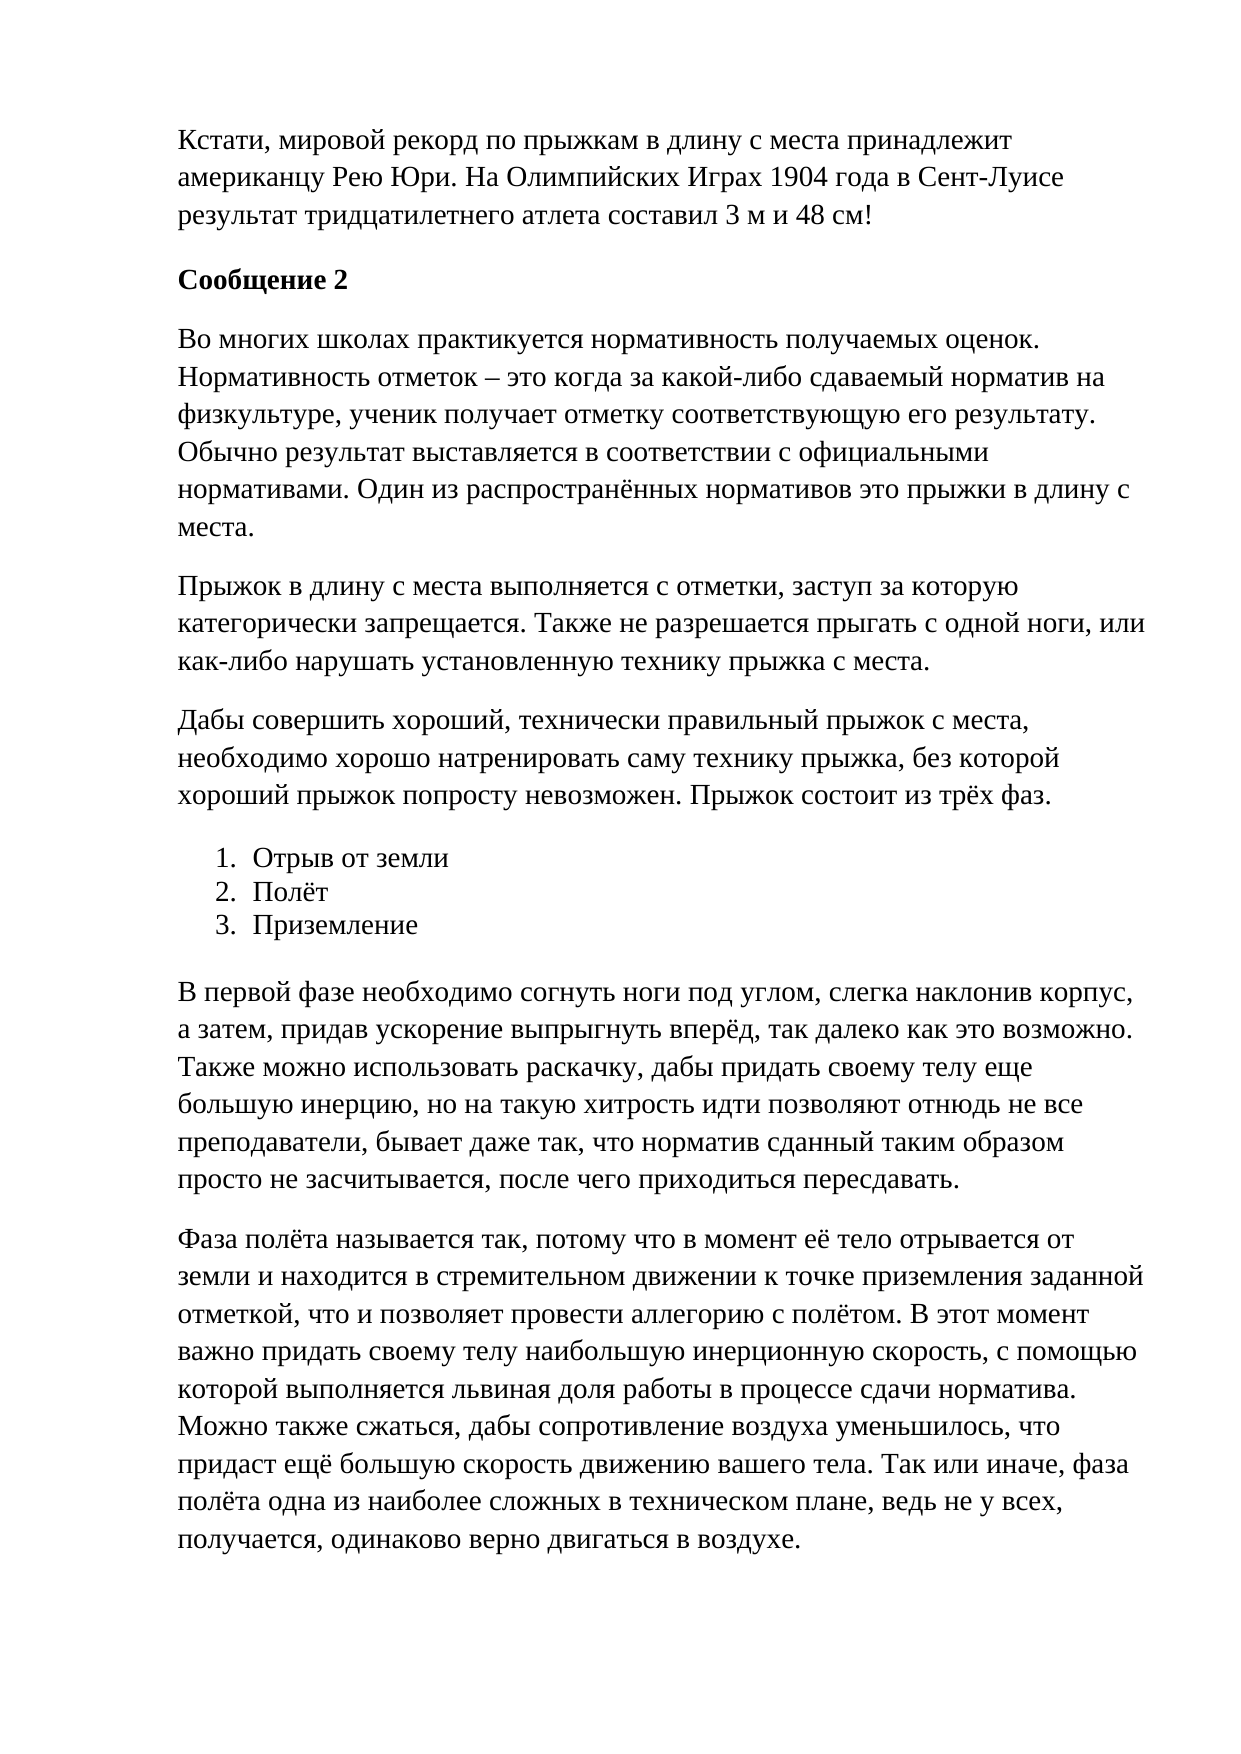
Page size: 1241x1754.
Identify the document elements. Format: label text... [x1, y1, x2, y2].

text В первой фазе необходимо согнуть ноги под углом, слегка наклонив корпус, а затем, придав ускорение выпрыгнуть вперёд, так далеко как это возможно. Также можно использовать раскачку, дабы придать своему телу еще большую инерцию, но на такую хитрость идти позволяют отнюдь не все преподаватели, бывает даже так, что норматив сданный таким образом просто не засчитывается, после чего приходиться пересдавать. [177, 970, 1152, 1195]
text Фаза полёта называется так, потому что в момент её тело отрывается от земли и находится в стремительном движении к точке приземления заданной отметкой, что и позволяет провести аллегорию с полётом. В этот момент важно придать своему телу наибольшую инерционную скорость, с помощью которой выполняется львиная доля работы в процессе сдачи норматива. Можно также сжаться, дабы сопротивление воздуха уменьшилось, что придаст ещё большую скорость движению вашего тела. Так или иначе, фаза полёта одна из наиболее сложных в техническом плане, ведь не у всех, получается, одинаково верно двигаться в воздухе. [177, 1217, 1152, 1554]
text Кстати, мировой рекорд по прыжкам в длину с места принадлежит американцу Рею Юри. На Олимпийских Играх 1904 года в Сент-Луисе результат тридцатилетнего атлета составил 3 м и 48 см! [177, 118, 1152, 231]
text Во многих школах практикуется нормативность получаемых оценок. Нормативность отметок – это когда за какой-либо сдаваемый норматив на физкультуре, ученик получает отметку соответствующую его результату. Обычно результат выставляется в соответствии с официальными нормативами. Один из распространённых нормативов это прыжки в длину с места. [177, 317, 1152, 542]
text Дабы совершить хороший, технически правильный прыжок с места, необходимо хорошо натренировать саму технику прыжка, без которой хороший прыжок попросту невозможен. Прыжок состоит из трёх фаз. [177, 698, 1152, 811]
list Отрыв от земли [215, 840, 1152, 874]
text Прыжок в длину с места выполняется с отметки, заступ за которую категорически запрещается. Также не разрешается прыгать с одной ноги, или как-либо нарушать установленную технику прыжка с места. [177, 564, 1152, 677]
list Полёт [215, 874, 1152, 907]
text Сообщение 2 [177, 262, 1152, 295]
list Приземление [215, 907, 1152, 941]
